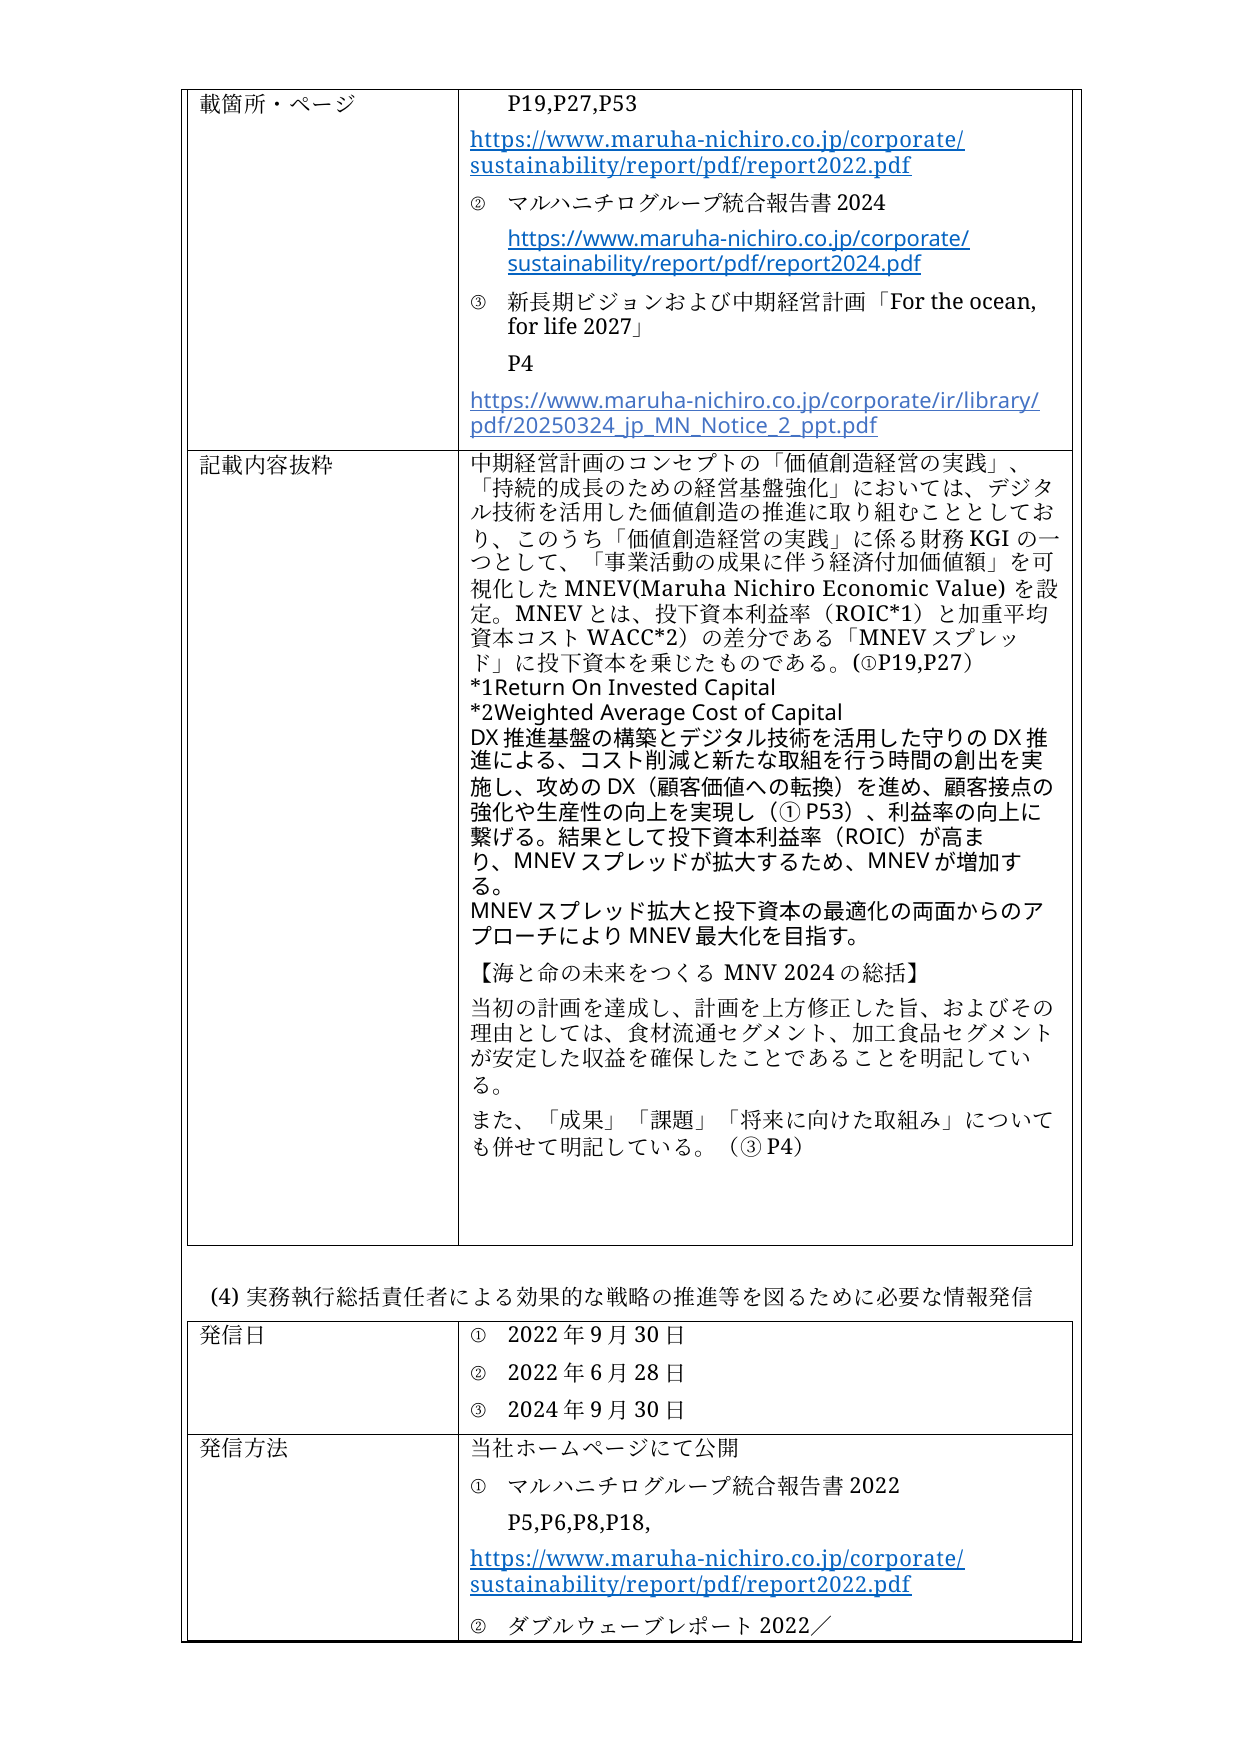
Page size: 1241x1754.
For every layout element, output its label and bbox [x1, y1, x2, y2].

table_cell [182, 90, 1081, 1641]
